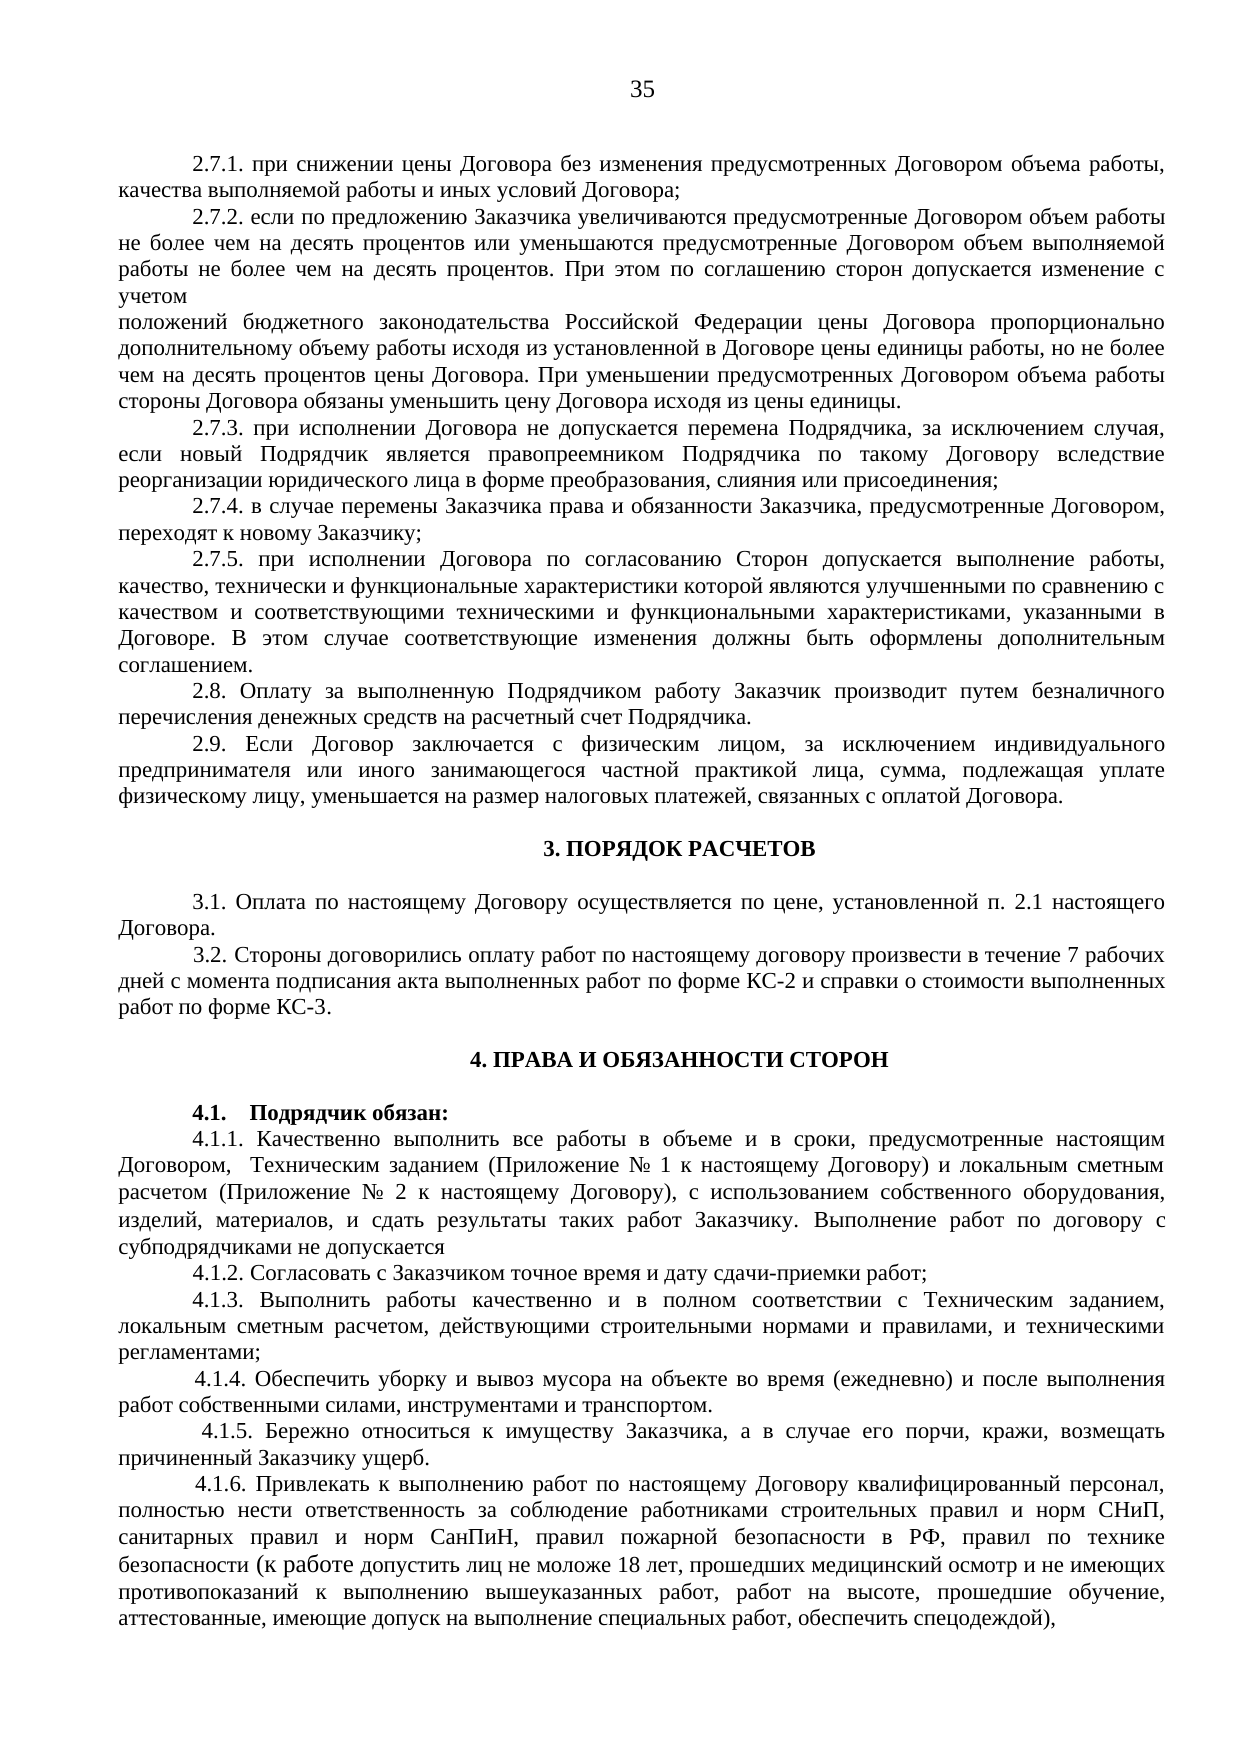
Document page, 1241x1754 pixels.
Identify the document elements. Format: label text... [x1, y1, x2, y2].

text 2.7.1. при снижении цены Договора без изменения предусмотренных Договором объема работы, качества выполняемой работы и иных условий Договора; [118, 150, 1167, 203]
text 2.7.4. в случае перемены Заказчика права и обязанности Заказчика, предусмотренные Договором, переходят к новому Заказчику; [118, 493, 1167, 545]
text 4.1. Подрядчик обязан: [118, 1099, 1167, 1125]
text 2.8. Оплату за выполненную Подрядчиком работу Заказчик производит путем безналичного перечисления денежных средств на расчетный счет Подрядчика. [118, 677, 1167, 730]
text 4.1.6. Привлекать к выполнению работ по настоящему Договору квалифицированный персонал, полностью нести ответственность за соблюдение работниками строительных правил и норм СНиП, санитарных правил и норм СанПиН, правил пожарной безопасности в РФ, правил по технике безопасности (к работе допустить лиц не моложе 18 лет, прошедших медицинский осмотр и не имеющих противопоказаний к выполнению вышеуказанных работ, работ на высоте, прошедшие обучение, аттестованные, имеющие допуск на выполнение специальных работ, обеспечить спецодеждой), [118, 1470, 1167, 1631]
text 4.1.2. Согласовать с Заказчиком точное время и дату сдачи-приемки работ; [118, 1259, 1167, 1286]
text 2.9. Если Договор заключается с физическим лицом, за исключением индивидуального предпринимателя или иного занимающегося частной практикой лица, сумма, подлежащая уплате физическому лицу, уменьшается на размер налоговых платежей, связанных с оплатой Договора. [118, 730, 1167, 809]
text 3. ПОРЯДОК РАСЧЕТОВ [118, 835, 1167, 862]
text 4.1.4. Обеспечить уборку и вывоз мусора на объекте во время (ежедневно) и после выполнения работ собственными силами, инструментами и транспортом. [118, 1365, 1167, 1417]
text 4.1.5. Бережно относиться к имуществу Заказчика, а в случае его порчи, кражи, возмещать причиненный Заказчику ущерб. [118, 1417, 1167, 1470]
text 3.2. Стороны договорились оплату работ по настоящему договору произвести в течение 7 рабочих дней с момента подписания акта выполненных работ по форме КС-2 и справки о стоимости выполненных работ по форме КС-3. [118, 941, 1167, 1020]
text 2.7.5. при исполнении Договора по согласованию Сторон допускается выполнение работы, качество, технически и функциональные характеристики которой являются улучшенными по сравнению с качеством и соответствующими техническими и функциональными характеристиками, указанными в Договоре. В этом случае соответствующие изменения должны быть оформлены дополнительным соглашением. [118, 545, 1167, 677]
text 3.1. Оплата по настоящему Договору осуществляется по цене, установленной п. 2.1 настоящего Договора. [118, 888, 1167, 941]
text 2.7.2. если по предложению Заказчика увеличиваются предусмотренные Договором объем работы не более чем на десять процентов или уменьшаются предусмотренные Договором объем выполняемой работы не более чем на десять процентов. При этом по соглашению сторон допускается изменение с учетом положений бюджетного законодательства Российской Федерации цены Договора пропорционально дополнительному объему работы исходя из установленной в Договоре цены единицы работы, но не более чем на десять процентов цены Договора. При уменьшении предусмотренных Договором объема работы стороны Договора обязаны уменьшить цену Договора исходя из цены единицы. [118, 203, 1167, 413]
text 4.1.3. Выполнить работы качественно и в полном соответствии с Техническим заданием, локальным сметным расчетом, действующими строительными нормами и правилами, и техническими регламентами; [118, 1286, 1167, 1365]
text 4.1.1. Качественно выполнить все работы в объеме и в сроки, предусмотренные настоящим Договором, Техническим заданием (Приложение № 1 к настоящему Договору) и локальным сметным расчетом (Приложение № 2 к настоящему Договору), с использованием собственного оборудования, изделий, материалов, и сдать результаты таких работ Заказчику. Выполнение работ по договору с субподрядчиками не допускается [118, 1125, 1167, 1259]
text 4. ПРАВА И ОБЯЗАННОСТИ СТОРОН [118, 1046, 1167, 1072]
text 2.7.3. при исполнении Договора не допускается перемена Подрядчика, за исключением случая, если новый Подрядчик является правопреемником Подрядчика по такому Договору вследствие реорганизации юридического лица в форме преобразования, слияния или присоединения; [118, 413, 1167, 493]
